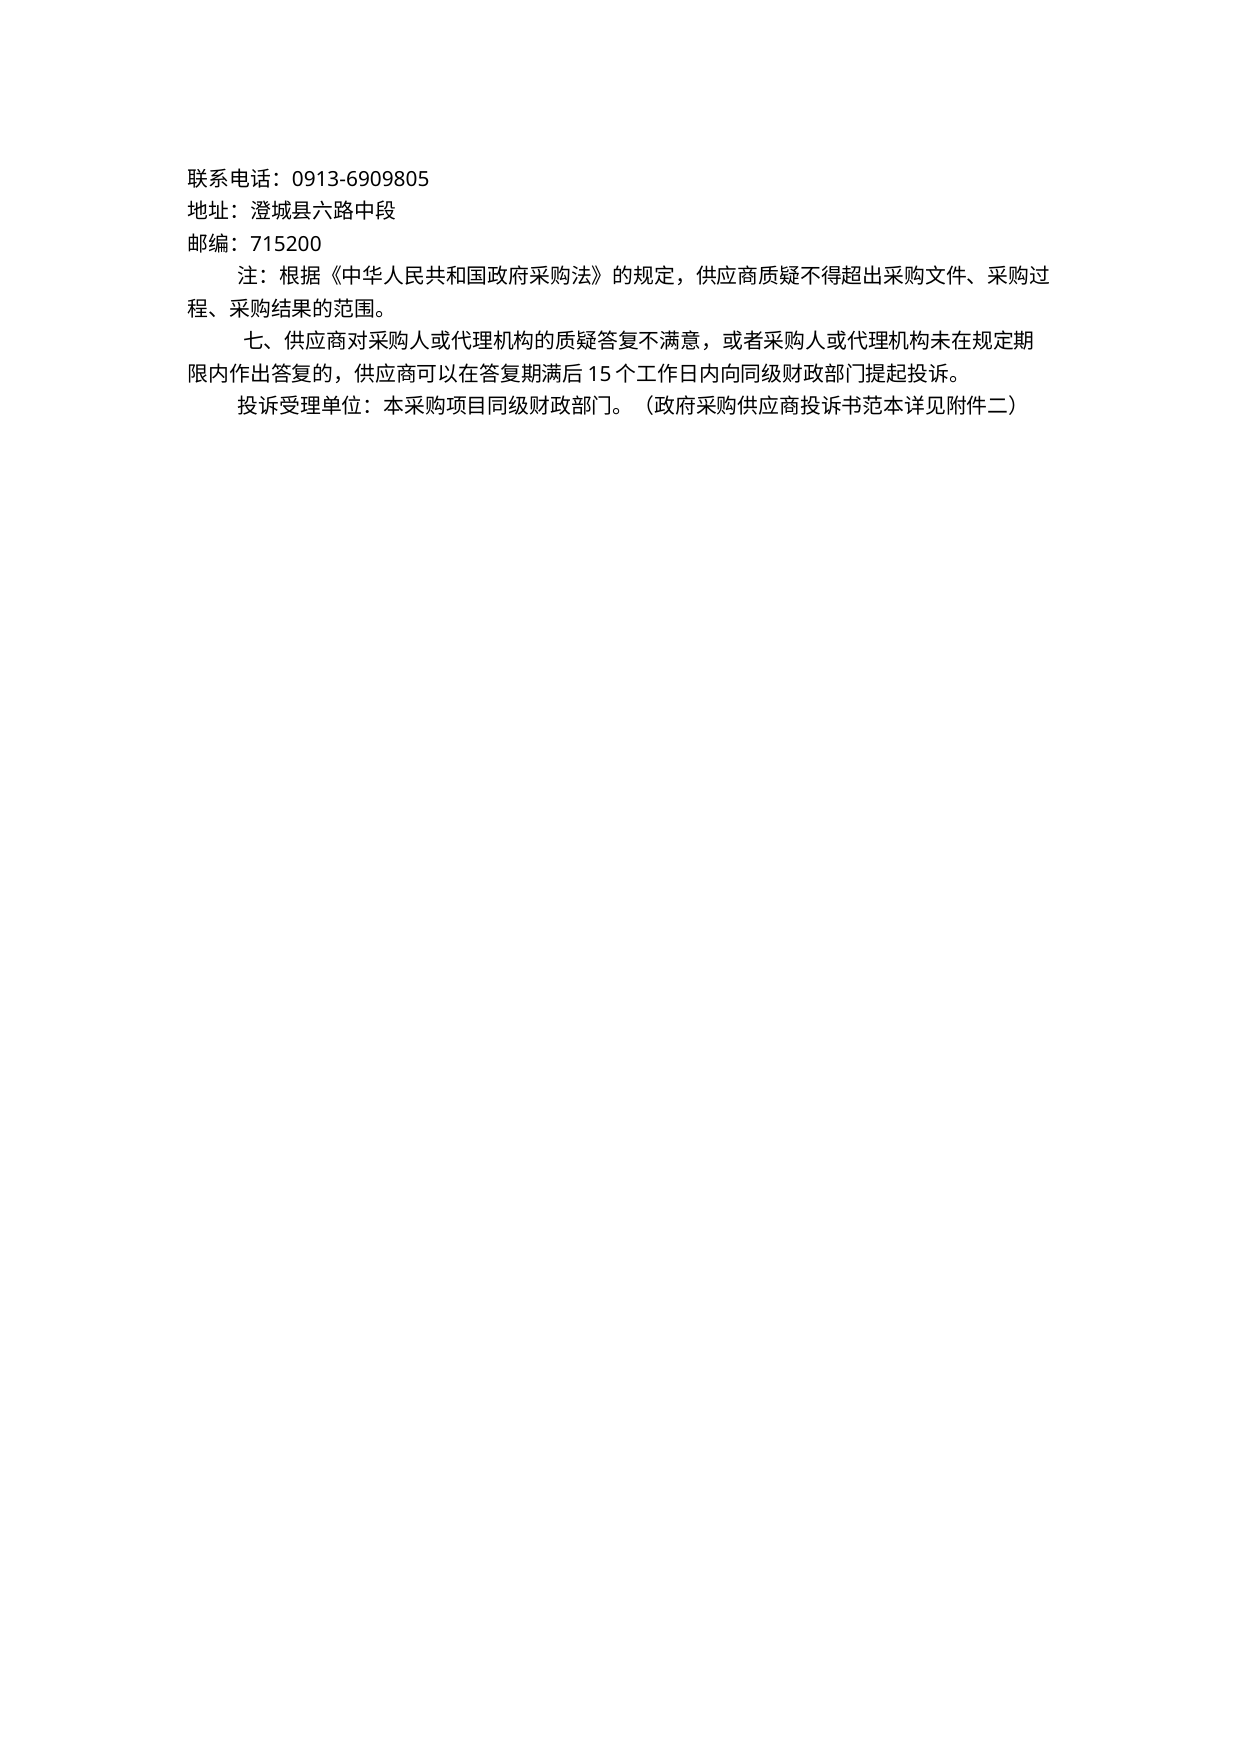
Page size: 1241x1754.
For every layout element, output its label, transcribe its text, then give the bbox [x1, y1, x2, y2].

text 注：根据《中华人民共和国政府采购法》的规定，供应商质疑不得超出采购文件、采购过程、采购结果的范围。 [187, 259, 1053, 324]
text 投诉受理单位：本采购项目同级财政部门。（政府采购供应商投诉书范本详见附件二） [187, 389, 1053, 422]
text 地址：澄城县六路中段 [187, 194, 1053, 227]
text 联系电话：0913-6909805 [187, 162, 1053, 194]
text 七、供应商对采购人或代理机构的质疑答复不满意，或者采购人或代理机构未在规定期限内作出答复的，供应商可以在答复期满后15个工作日内向同级财政部门提起投诉。 [187, 324, 1053, 389]
text 邮编：715200 [187, 227, 1053, 259]
